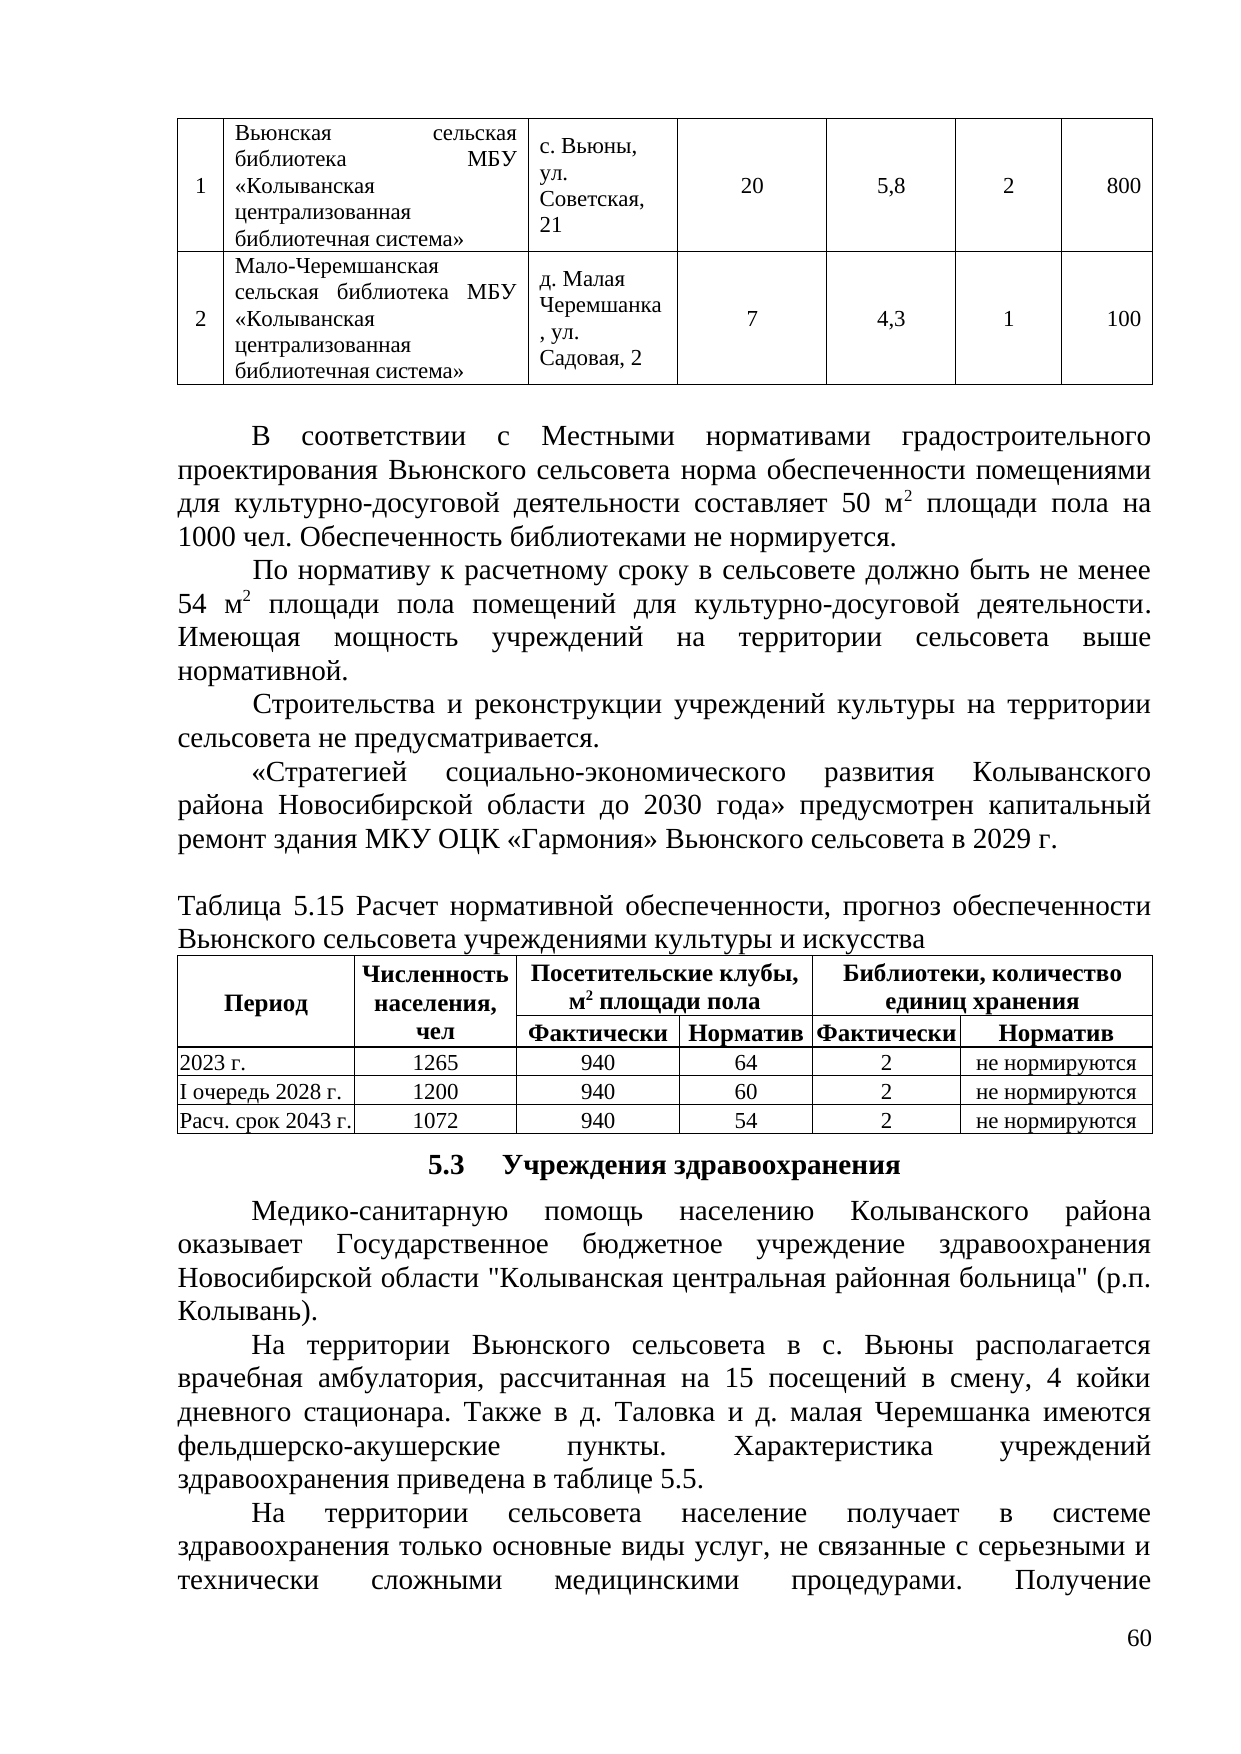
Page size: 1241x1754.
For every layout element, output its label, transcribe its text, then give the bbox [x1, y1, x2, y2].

text Строительства и реконструкции учреждений культуры на территории сельсовета не предусматривается. [177, 687, 1152, 754]
table_cell 54 [680, 1105, 812, 1133]
table_cell 2 [178, 252, 223, 384]
text На территории Вьюнского сельсовета в с. Вьюны располагается врачебная амбулатория, рассчитанная на 15 посещений в смену, 4 койки дневного стационара. Также в д. Таловка и д. малая Черемшанка имеются фельдшерско-акушерские пункты. Характеристика учреждений здравоохранения приведена в таблице 5.5. [177, 1327, 1152, 1495]
table_cell 2 [813, 1105, 960, 1133]
table_cell с. Вьюны, ул. Советская, 21 [529, 119, 677, 251]
table_cell 2 [813, 1048, 960, 1075]
table_cell 940 [517, 1076, 679, 1104]
text Медико-санитарную помощь населению Колыванского района оказывает Государственное бюджетное учреждение здравоохранения Новосибирской области "Колыванская центральная районная больница" (р.п. Колывань). [177, 1193, 1152, 1327]
table_cell 64 [680, 1048, 812, 1075]
table_cell 5,8 [827, 119, 955, 251]
text По нормативу к расчетному сроку в сельсовете должно быть не менее 54 м2 площади пола помещений для культурно-досуговой деятельности. Имеющая мощность учреждений на территории сельсовета выше нормативной. [177, 552, 1152, 687]
table_cell не нормируются [961, 1076, 1152, 1104]
table_header Период [178, 956, 354, 1046]
table_cell Фактически [813, 1016, 960, 1046]
table_cell 7 [678, 252, 826, 384]
table_cell I очередь 2028 г. [178, 1076, 354, 1104]
table_cell Вьюнская сельская библиотека МБУ «Колыванская централизованная библиотечная система» [224, 119, 528, 251]
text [177, 1495, 1152, 1595]
table_cell не нормируются [961, 1105, 1152, 1133]
table_cell 20 [678, 119, 826, 251]
table_cell 4,3 [827, 252, 955, 384]
table_cell 1265 [355, 1048, 516, 1075]
table_cell 2 [813, 1076, 960, 1104]
table_cell 940 [517, 1105, 679, 1133]
table_cell 2023 г. [178, 1048, 354, 1075]
table_cell 1 [178, 119, 223, 251]
table_cell 1200 [355, 1076, 516, 1104]
table_cell 60 [680, 1076, 812, 1104]
table_cell Норматив [961, 1016, 1152, 1046]
table_cell 1072 [355, 1105, 516, 1133]
table_header Библиотеки, количество единиц хранения [813, 956, 1152, 1015]
table_cell Расч. срок 2043 г. [178, 1105, 354, 1133]
table_header Численность населения, чел [355, 956, 516, 1046]
table_cell 940 [517, 1048, 679, 1075]
table_cell Фактически [517, 1016, 679, 1046]
table_cell Норматив [680, 1016, 812, 1046]
table_cell 1 [956, 252, 1061, 384]
table_header Посетительские клубы, м2 площади пола [517, 956, 812, 1015]
table_cell не нормируются [961, 1048, 1152, 1075]
text «Стратегией социально-экономического развития Колыванского района Новосибирской области до 2030 года» предусмотрен капитальный ремонт здания МКУ ОЦК «Гармония» Вьюнского сельсовета в 2029 г. [177, 754, 1152, 854]
table_cell Мало-Черемшанская сельская библиотека МБУ «Колыванская централизованная библиотечная система» [224, 252, 528, 384]
subtitle Учреждения здравоохранения [177, 1147, 1152, 1180]
table_cell 800 [1062, 119, 1152, 251]
text В соответствии с Местными нормативами градостроительного проектирования Вьюнского сельсовета норма обеспеченности помещениями для культурно-досуговой деятельности составляет 50 м2 площади пола на 1000 чел. Обеспеченность библиотеками не нормируется. [177, 418, 1152, 552]
table_cell 2 [956, 119, 1061, 251]
table_cell д. Малая Черемшанка, ул. Садовая, 2 [529, 252, 677, 384]
table_cell 100 [1062, 252, 1152, 384]
